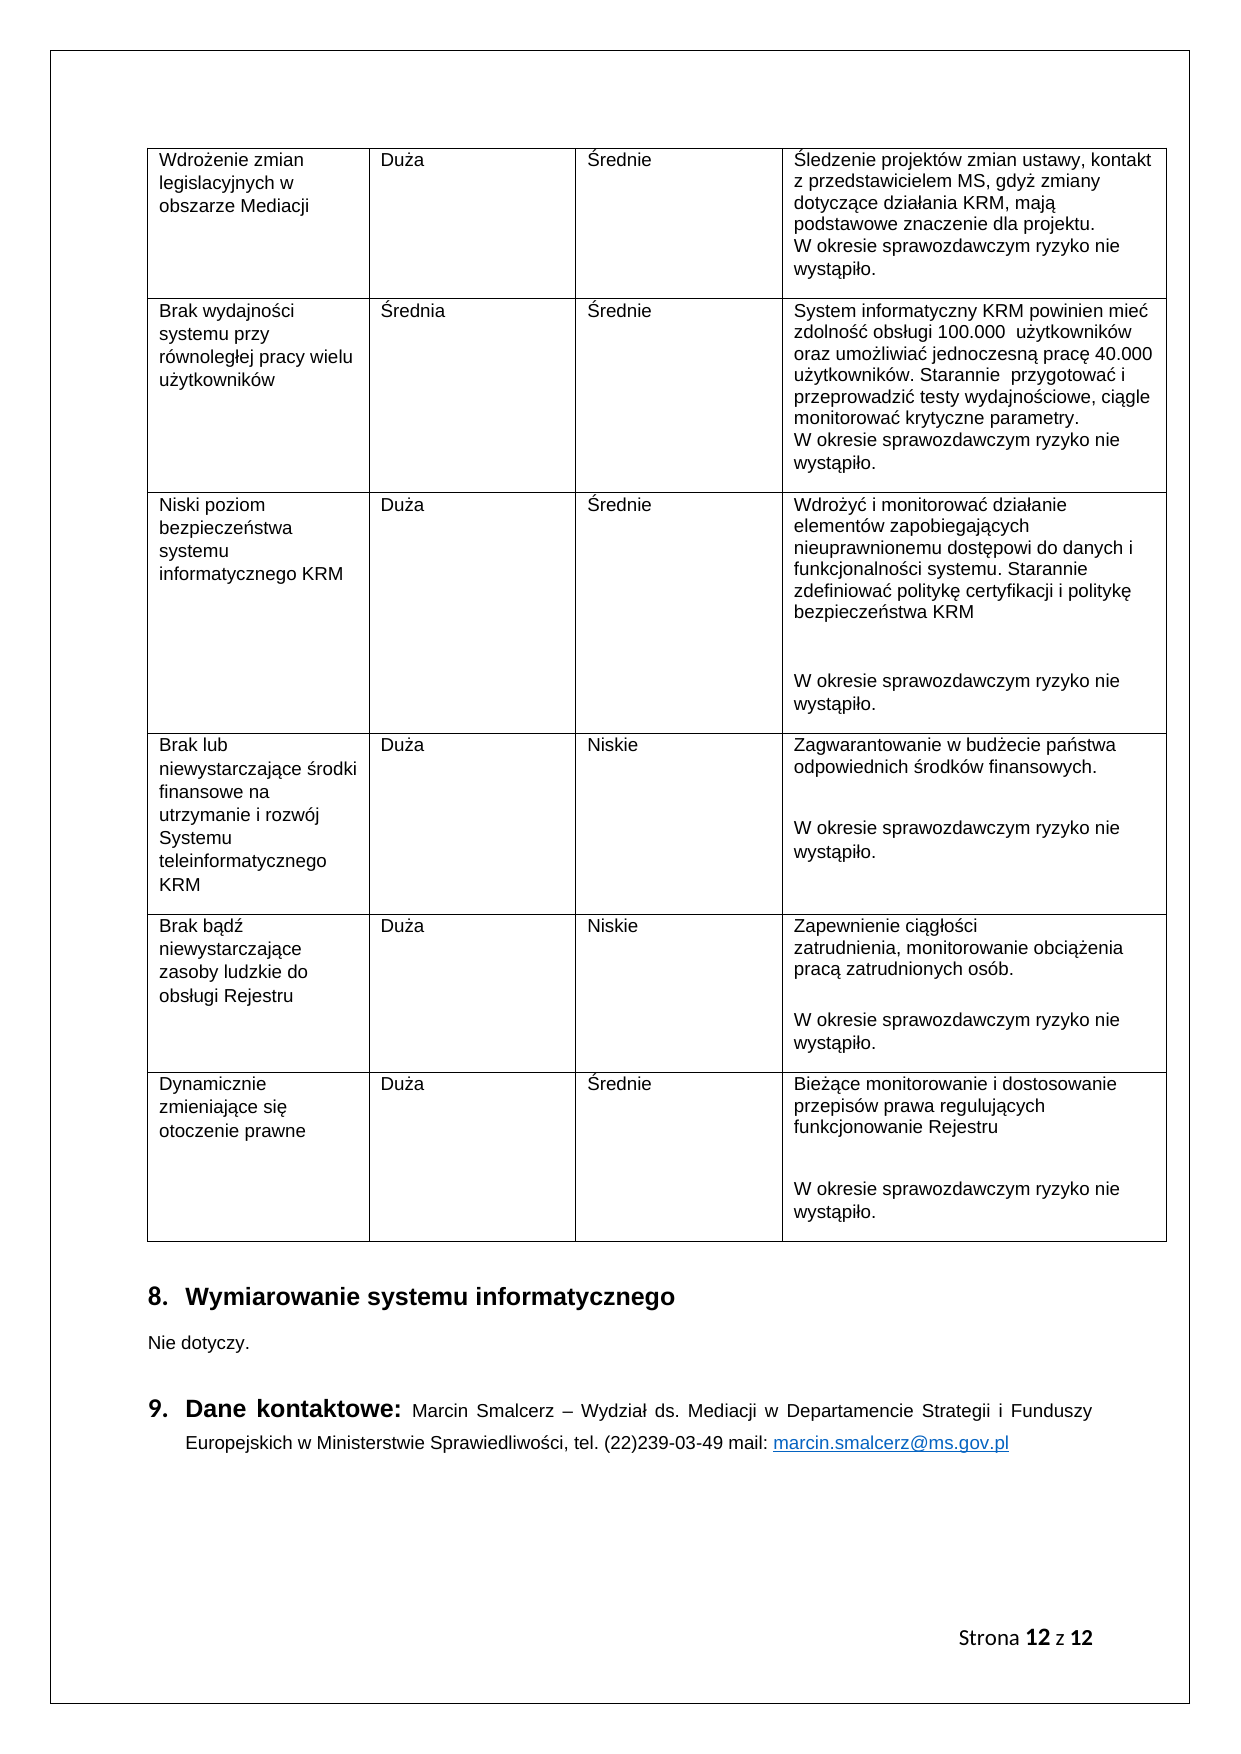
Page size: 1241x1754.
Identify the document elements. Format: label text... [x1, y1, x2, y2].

table_cell Średnia [370, 299, 575, 492]
table_cell Wdrożyć i monitorować działanie elementów zapobiegających nieuprawnionemu dostępowi do danych i funkcjonalności systemu. Starannie zdefiniować politykę certyfikacji i politykę bezpieczeństwa KRM W okresie sprawozdawczym ryzyko nie wystąpiło. [783, 493, 1166, 733]
table_cell Niskie [576, 915, 782, 1072]
table_cell Niskie [576, 734, 782, 914]
table_cell Wdrożenie zmian legislacyjnych w obszarze Mediacji [148, 149, 369, 298]
table_cell Średnie [576, 149, 782, 298]
table_cell Śledzenie projektów zmian ustawy, kontakt z przedstawicielem MS, gdyż zmiany dotyczące działania KRM, mają podstawowe znaczenie dla projektu. W okresie sprawozdawczym ryzyko nie wystąpiło. [783, 149, 1166, 298]
list Wymiarowanie systemu informatycznego [148, 1279, 1093, 1313]
table_cell Dynamicznie zmieniające się otoczenie prawne [148, 1073, 369, 1241]
table_cell Średnie [576, 1073, 782, 1241]
table_cell Bieżące monitorowanie i dostosowanie przepisów prawa regulujących funkcjonowanie Rejestru W okresie sprawozdawczym ryzyko nie wystąpiło. [783, 1073, 1166, 1241]
table_cell Brak lub niewystarczające środki finansowe na utrzymanie i rozwój Systemu teleinformatycznego KRM [148, 734, 369, 914]
table_cell Średnie [576, 299, 782, 492]
list Dane kontaktowe: Marcin Smalcerz – Wydział ds. Mediacji w Departamencie Strategii i Funduszy Europejskich w Ministerstwie Sprawiedliwości, tel. (22)239-03-49 mail: marcin.smalcerz@ms.gov.pl [148, 1391, 1093, 1455]
table_cell Duża [370, 149, 575, 298]
text Nie dotyczy. [148, 1332, 1093, 1353]
table_cell Brak wydajności systemu przy równoległej pracy wielu użytkowników [148, 299, 369, 492]
table_cell Średnie [576, 493, 782, 733]
table_cell Zagwarantowanie w budżecie państwa odpowiednich środków finansowych. W okresie sprawozdawczym ryzyko nie wystąpiło. [783, 734, 1166, 914]
table_cell System informatyczny KRM powinien mieć zdolność obsługi 100.000 użytkowników oraz umożliwiać jednoczesną pracę 40.000 użytkowników. Starannie przygotować i przeprowadzić testy wydajnościowe, ciągle monitorować krytyczne parametry. W okresie sprawozdawczym ryzyko nie wystąpiło. [783, 299, 1166, 492]
table_cell Duża [370, 493, 575, 733]
table_cell Niski poziom bezpieczeństwa systemu informatycznego KRM [148, 493, 369, 733]
table_cell Brak bądź niewystarczające zasoby ludzkie do obsługi Rejestru [148, 915, 369, 1072]
table_cell Duża [370, 915, 575, 1072]
table_cell Duża [370, 734, 575, 914]
table_cell Duża [370, 1073, 575, 1241]
table_cell Zapewnienie ciągłości zatrudnienia, monitorowanie obciążenia pracą zatrudnionych osób. W okresie sprawozdawczym ryzyko nie wystąpiło. [783, 915, 1166, 1072]
